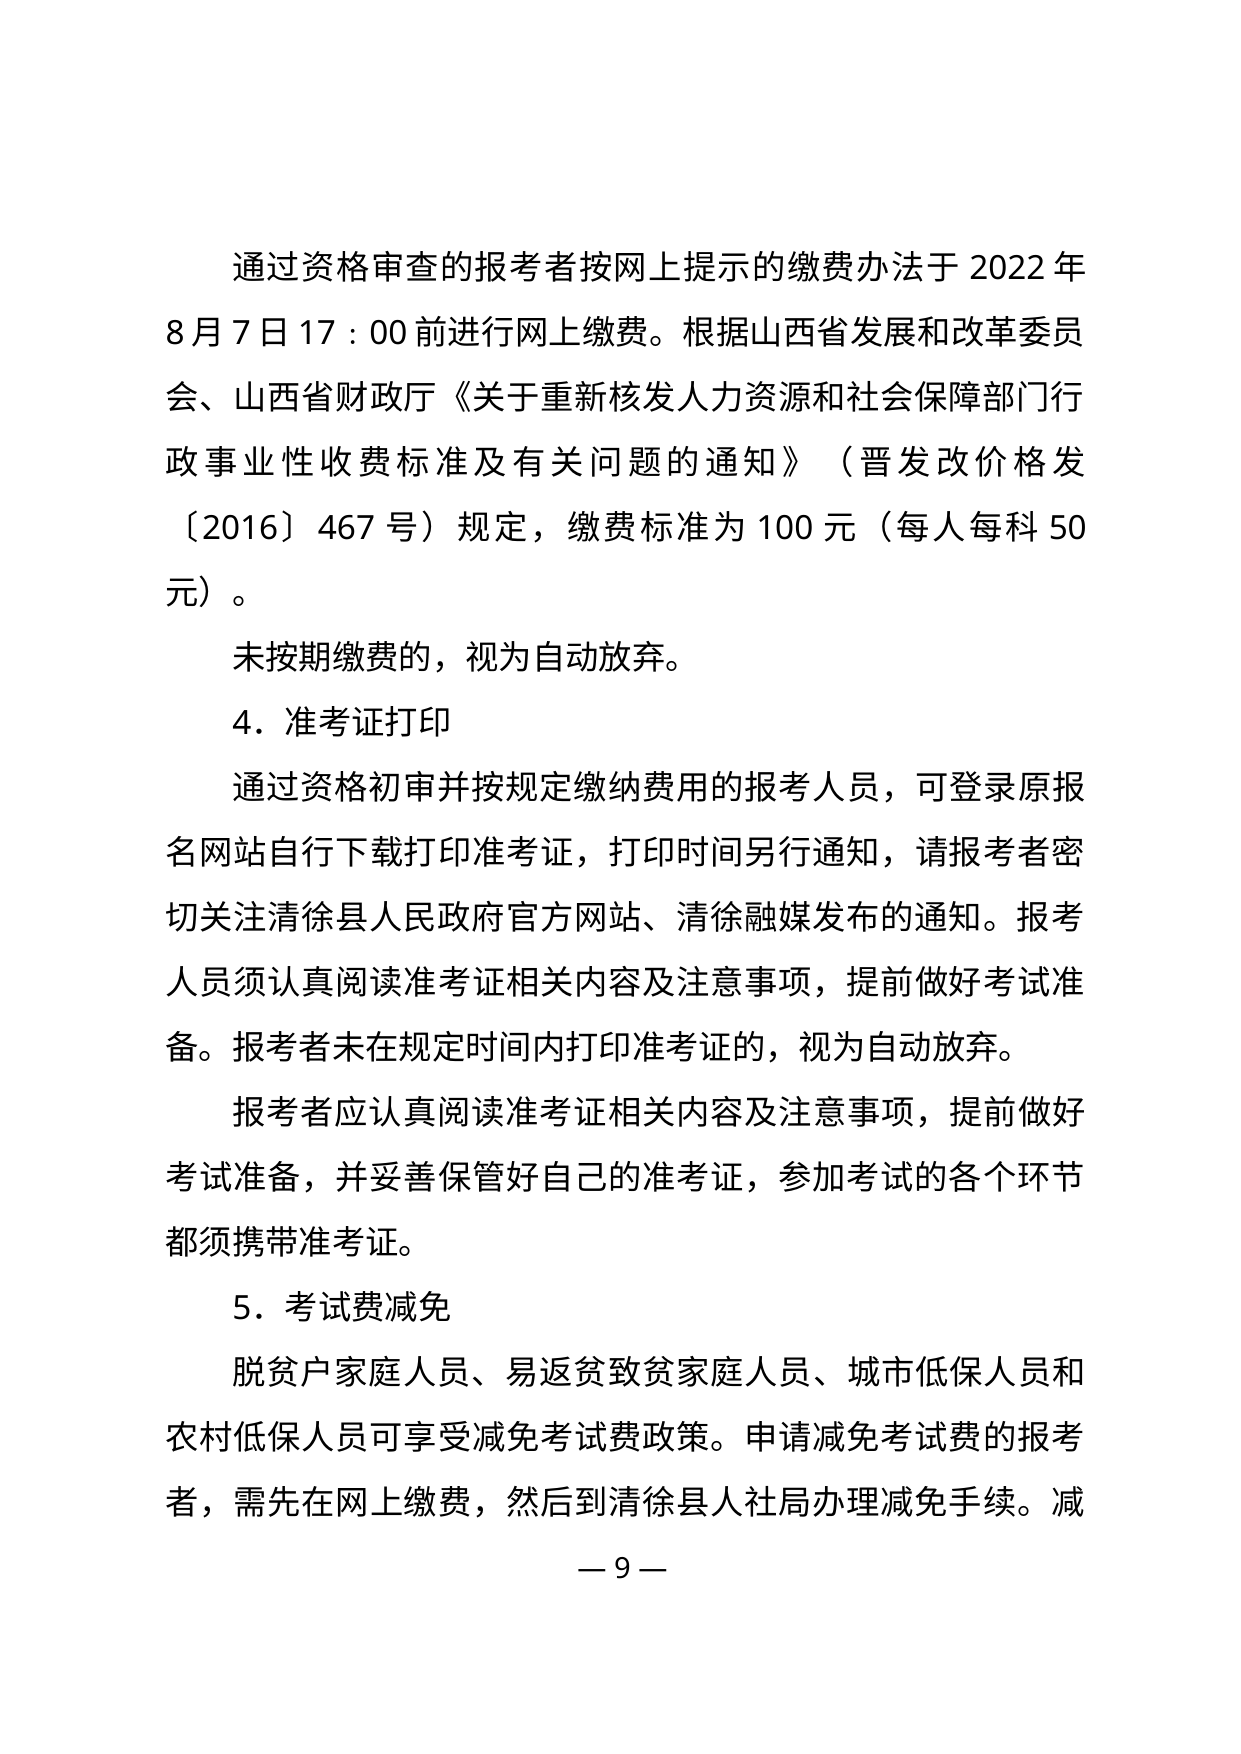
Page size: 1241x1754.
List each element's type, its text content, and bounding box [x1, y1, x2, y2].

text 通过资格初审并按规定缴纳费用的报考人员，可登录原报名网站自行下载打印准考证，打印时间另行通知，请报考者密切关注清徐县人民政府官方网站、清徐融媒发布的通知。报考人员须认真阅读准考证相关内容及注意事项，提前做好考试准备。报考者未在规定时间内打印准考证的，视为自动放弃。 [165, 753, 1087, 1078]
text 未按期缴费的，视为自动放弃。 [165, 623, 1087, 688]
text 5．考试费减免 [165, 1273, 1087, 1338]
text 通过资格审查的报考者按网上提示的缴费办法于2022年 8月7日17﹕00前进行网上缴费。根据山西省发展和改革委员会、山西省财政厅《关于重新核发人力资源和社会保障部门行政事业性收费标准及有关问题的通知》（晋发改价格发〔2016〕467号）规定，缴费标准为100元（每人每科50元）。 [165, 233, 1087, 623]
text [165, 1338, 1087, 1533]
text 报考者应认真阅读准考证相关内容及注意事项，提前做好考试准备，并妥善保管好自己的准考证，参加考试的各个环节都须携带准考证。 [165, 1078, 1087, 1273]
text 4．准考证打印 [165, 688, 1087, 753]
